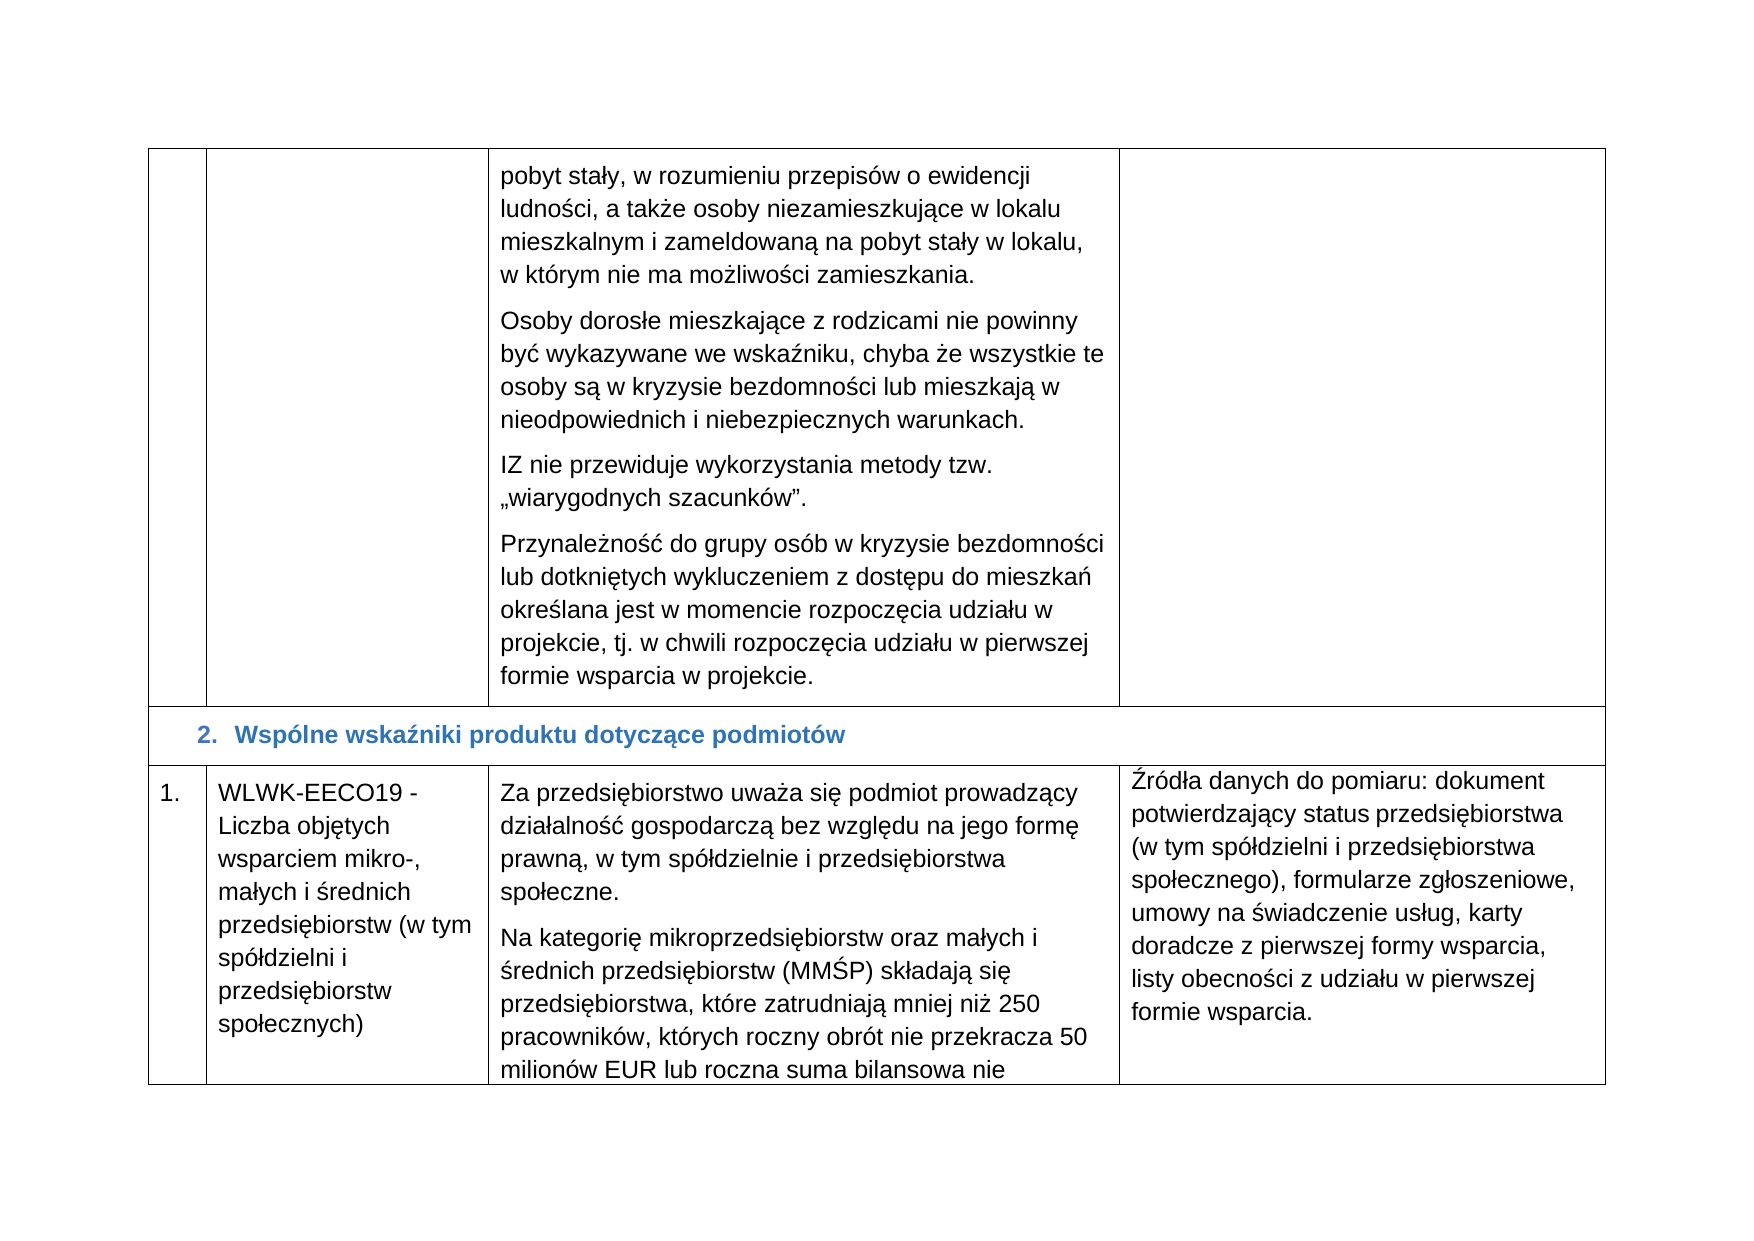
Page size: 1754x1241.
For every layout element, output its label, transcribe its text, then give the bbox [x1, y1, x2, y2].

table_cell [207, 766, 488, 1084]
table_cell 1. [149, 766, 206, 1084]
table_cell 5. [149, 149, 206, 706]
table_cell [1120, 766, 1605, 1084]
table_cell Wspólne wskaźniki produktu dotyczące podmiotów [149, 707, 1605, 765]
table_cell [207, 149, 488, 706]
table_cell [489, 766, 1119, 1084]
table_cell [1120, 149, 1605, 706]
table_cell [489, 149, 1119, 706]
